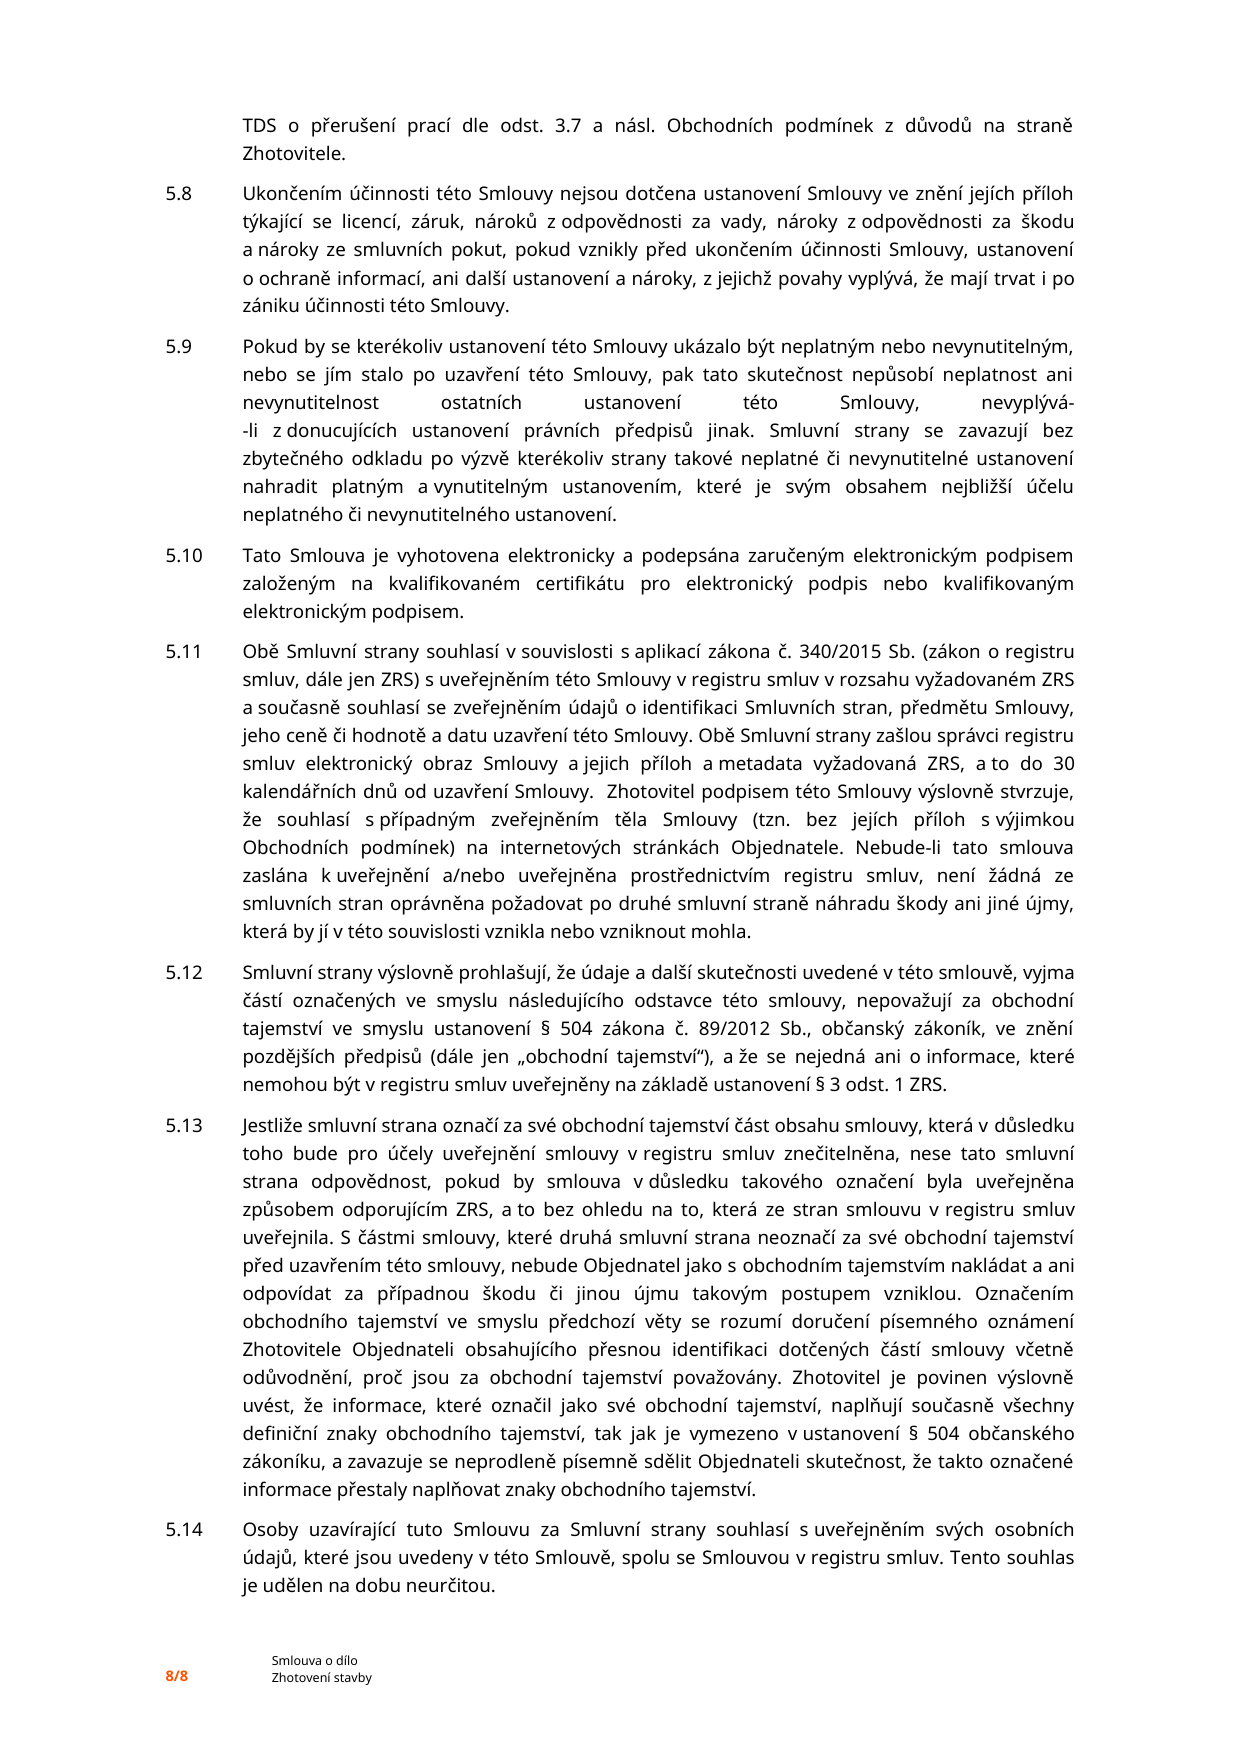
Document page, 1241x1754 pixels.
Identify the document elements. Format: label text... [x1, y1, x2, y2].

text Smluvní strany výslovně prohlašují, že údaje a další skutečnosti uvedené v této smlouvě, vyjma částí označených ve smyslu následujícího odstavce této smlouvy, nepovažují za obchodní tajemství ve smyslu ustanovení § 504 zákona č. 89/2012 Sb., občanský zákoník, ve znění pozdějších předpisů (dále jen „obchodní tajemství“), a že se nejedná ani o informace, které nemohou být v registru smluv uveřejněny na základě ustanovení § 3 odst. 1 ZRS. [165, 959, 1075, 1097]
text Obě Smluvní strany souhlasí v souvislosti s aplikací zákona č. 340/2015 Sb. (zákon o registru smluv, dále jen ZRS) s uveřejněním této Smlouvy v registru smluv v rozsahu vyžadovaném ZRS a současně souhlasí se zveřejněním údajů o identifikaci Smluvních stran, předmětu Smlouvy, jeho ceně či hodnotě a datu uzavření této Smlouvy. Obě Smluvní strany zašlou správci registru smluv elektronický obraz Smlouvy a jejich příloh a metadata vyžadovaná ZRS, a to do 30 kalendářních dnů od uzavření Smlouvy. Zhotovitel podpisem této Smlouvy výslovně stvrzuje, že souhlasí s případným zveřejněním těla Smlouvy (tzn. bez jejích příloh s výjimkou Obchodních podmínek) na internetových stránkách Objednatele. Nebude-li tato smlouva zaslána k uveřejnění a/nebo uveřejněna prostřednictvím registru smluv, není žádná ze smluvních stran oprávněna požadovat po druhé smluvní straně náhradu škody ani jiné újmy, která by jí v této souvislosti vznikla nebo vzniknout mohla. [165, 638, 1075, 944]
text Jestliže smluvní strana označí za své obchodní tajemství část obsahu smlouvy, která v důsledku toho bude pro účely uveřejnění smlouvy v registru smluv znečitelněna, nese tato smluvní strana odpovědnost, pokud by smlouva v důsledku takového označení byla uveřejněna způsobem odporujícím ZRS, a to bez ohledu na to, která ze stran smlouvu v registru smluv uveřejnila. S částmi smlouvy, které druhá smluvní strana neoznačí za své obchodní tajemství před uzavřením této smlouvy, nebude Objednatel jako s obchodním tajemstvím nakládat a ani odpovídat za případnou škodu či jinou újmu takovým postupem vzniklou. Označením obchodního tajemství ve smyslu předchozí věty se rozumí doručení písemného oznámení Zhotovitele Objednateli obsahujícího přesnou identifikaci dotčených částí smlouvy včetně odůvodnění, proč jsou za obchodní tajemství považovány. Zhotovitel je povinen výslovně uvést, že informace, které označil jako své obchodní tajemství, naplňují současně všechny definiční znaky obchodního tajemství, tak jak je vymezeno v ustanovení § 504 občanského zákoníku, a zavazuje se neprodleně písemně sdělit Objednateli skutečnost, že takto označené informace přestaly naplňovat znaky obchodního tajemství. [165, 1112, 1075, 1502]
text Pokud by se kterékoliv ustanovení této Smlouvy ukázalo být neplatným nebo nevynutitelným, nebo se jím stalo po uzavření této Smlouvy, pak tato skutečnost nepůsobí neplatnost ani nevynutitelnost ostatních ustanovení této Smlouvy, nevyplývá- -li z donucujících ustanovení právních předpisů jinak. Smluvní strany se zavazují bez zbytečného odkladu po výzvě kterékoliv strany takové neplatné či nevynutitelné ustanovení nahradit platným a vynutitelným ustanovením, které je svým obsahem nejbližší účelu neplatného či nevynutitelného ustanovení. [165, 333, 1075, 527]
text Osoby uzavírající tuto Smlouvu za Smluvní strany souhlasí s uveřejněním svých osobních údajů, které jsou uvedeny v této Smlouvě, spolu se Smlouvou v registru smluv. Tento souhlas je udělen na dobu neurčitou. [165, 1517, 1075, 1598]
text Tato Smlouva je vyhotovena elektronicky a podepsána zaručeným elektronickým podpisem založeným na kvalifikovaném certifikátu pro elektronický podpis nebo kvalifikovaným elektronickým podpisem. [165, 542, 1075, 623]
text Ukončením účinnosti této Smlouvy nejsou dotčena ustanovení Smlouvy ve znění jejích příloh týkající se licencí, záruk, nároků z odpovědnosti za vady, nároky z odpovědnosti za škodu a nároky ze smluvních pokut, pokud vznikly před ukončením účinnosti Smlouvy, ustanovení o ochraně informací, ani další ustanovení a nároky, z jejichž povahy vyplývá, že mají trvat i po zániku účinnosti této Smlouvy. [165, 181, 1075, 318]
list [242, 112, 1075, 166]
